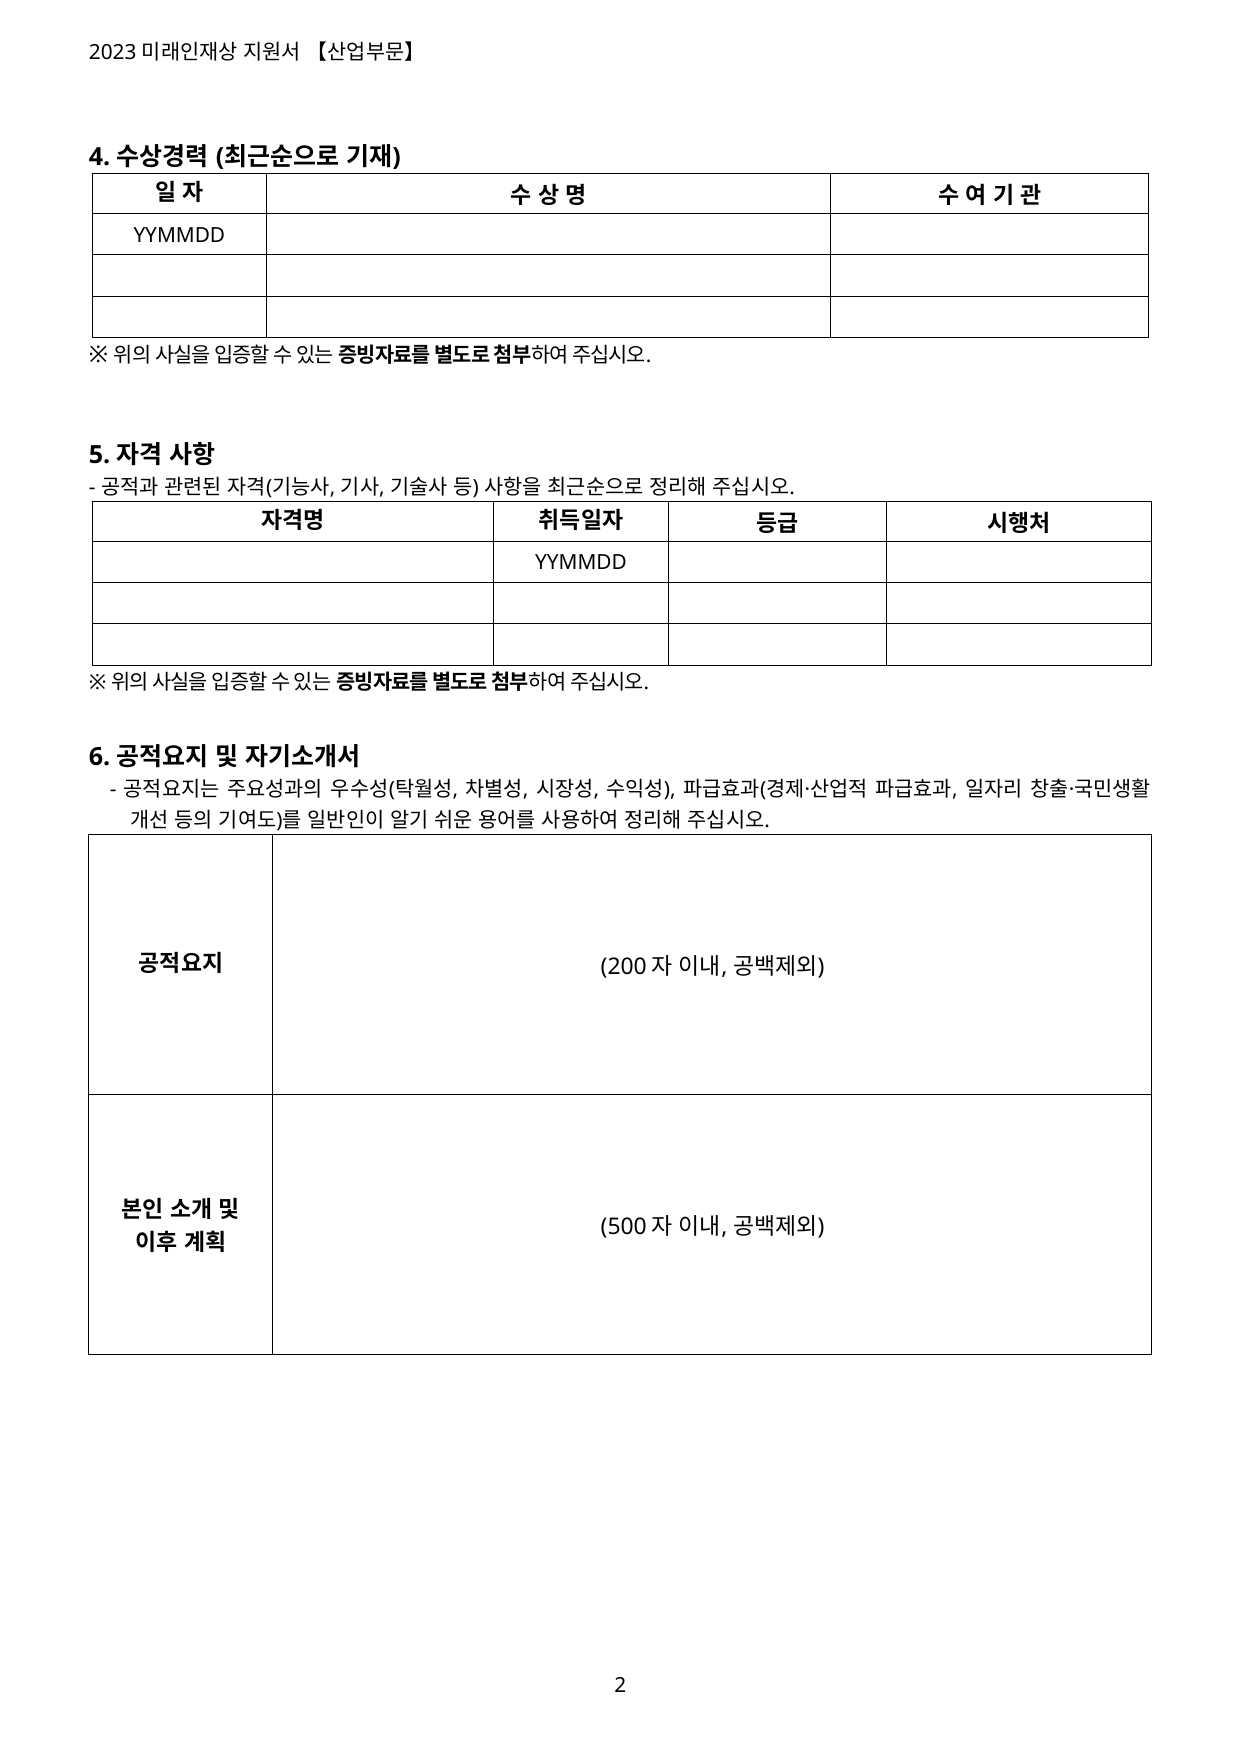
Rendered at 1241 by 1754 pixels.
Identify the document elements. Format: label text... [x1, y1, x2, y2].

table_cell (500자 이내, 공백제외) [273, 1095, 1151, 1354]
text - 공적요지는 주요성과의 우수성(탁월성, 차별성, 시장성, 수익성), 파급효과(경제·산업적 파급효과, 일자리 창출·국민생활 개선 등의 기여도)를 일반인이 알기 쉬운 용어를 사용하여 정리해 주십시오. [109, 772, 1152, 834]
table_cell [267, 297, 830, 337]
table_cell [494, 624, 668, 665]
table_header 등급 [669, 502, 886, 541]
text 6. 공적요지 및 자기소개서 [89, 736, 1152, 772]
table_cell [267, 255, 830, 296]
text ※ 위의 사실을 입증할 수 있는 증빙자료를 별도로 첨부하여 주십시오. [89, 338, 1152, 369]
text ※ 위의 사실을 입증할 수 있는 증빙자료를 별도로 첨부하여 주십시오. [89, 665, 1152, 696]
text 5. 자격 사항 [89, 434, 1152, 471]
table_cell [93, 583, 493, 623]
table_header 수 상 명 [267, 174, 830, 213]
table_cell [887, 624, 1151, 665]
text - 공적과 관련된 자격(기능사, 기사, 기술사 등) 사항을 최근순으로 정리해 주십시오. [89, 471, 1152, 501]
table_cell [831, 297, 1148, 337]
table_header 일 자 [93, 174, 266, 213]
table_cell [831, 214, 1148, 254]
table_cell YYMMDD [93, 214, 266, 254]
table_header (200자 이내, 공백제외) [273, 835, 1151, 1094]
table_cell YYMMDD [494, 542, 668, 582]
table_cell 본인 소개 및 이후 계획 [89, 1095, 272, 1354]
table_cell [267, 214, 830, 254]
table_cell [93, 297, 266, 337]
table_header 수 여 기 관 [831, 174, 1148, 213]
table_cell [831, 255, 1148, 296]
table_header 공적요지 [89, 835, 272, 1094]
table_cell [494, 583, 668, 623]
table_cell [669, 542, 886, 582]
table_cell [669, 624, 886, 665]
table_cell [887, 542, 1151, 582]
table_header 취득일자 [494, 502, 668, 541]
table_cell [93, 255, 266, 296]
table_header 시행처 [887, 502, 1151, 541]
table_cell [669, 583, 886, 623]
table_header 자격명 [93, 502, 493, 541]
table_cell [887, 583, 1151, 623]
text 4. 수상경력 (최근순으로 기재) [89, 118, 1152, 173]
table_cell [93, 624, 493, 665]
table_cell [93, 542, 493, 582]
